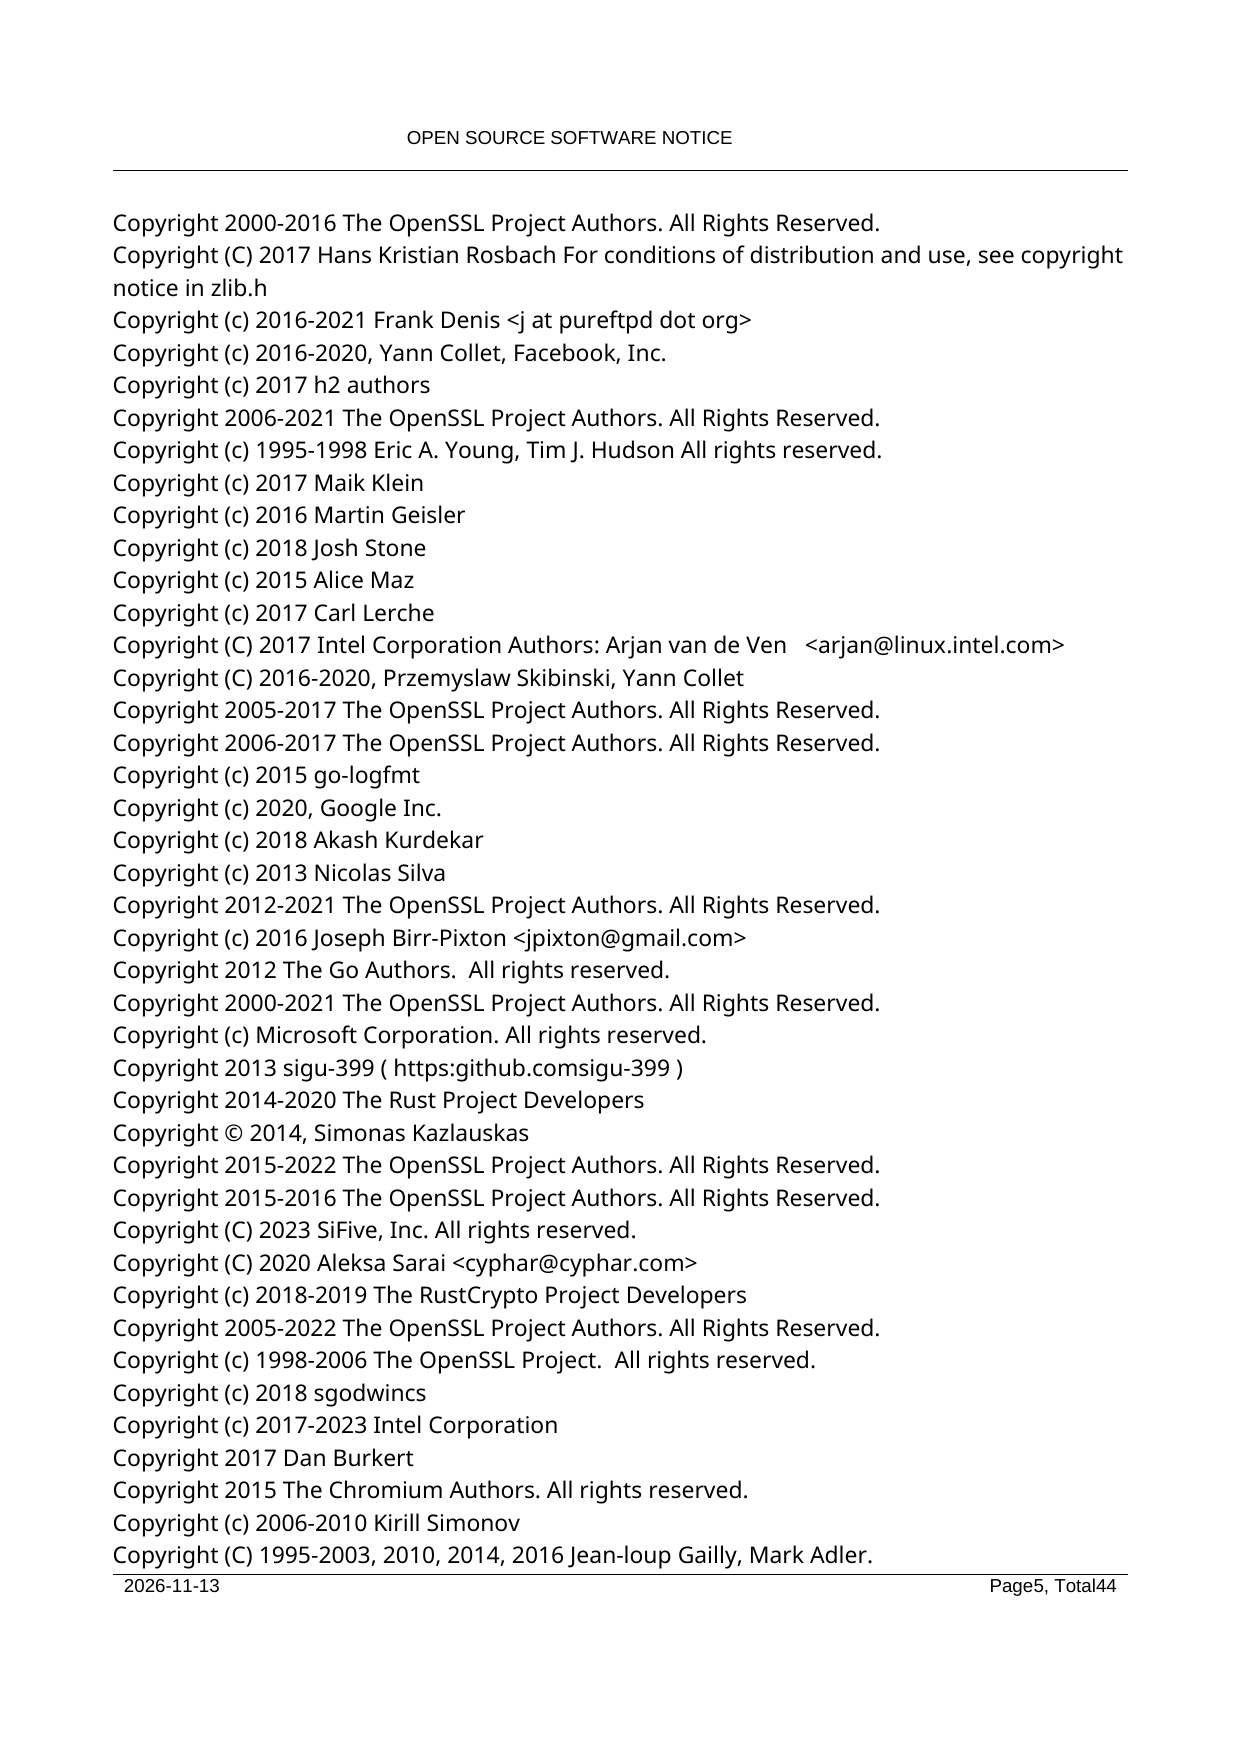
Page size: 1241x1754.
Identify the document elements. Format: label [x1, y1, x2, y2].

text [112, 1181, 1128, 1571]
text [112, 206, 1128, 1181]
